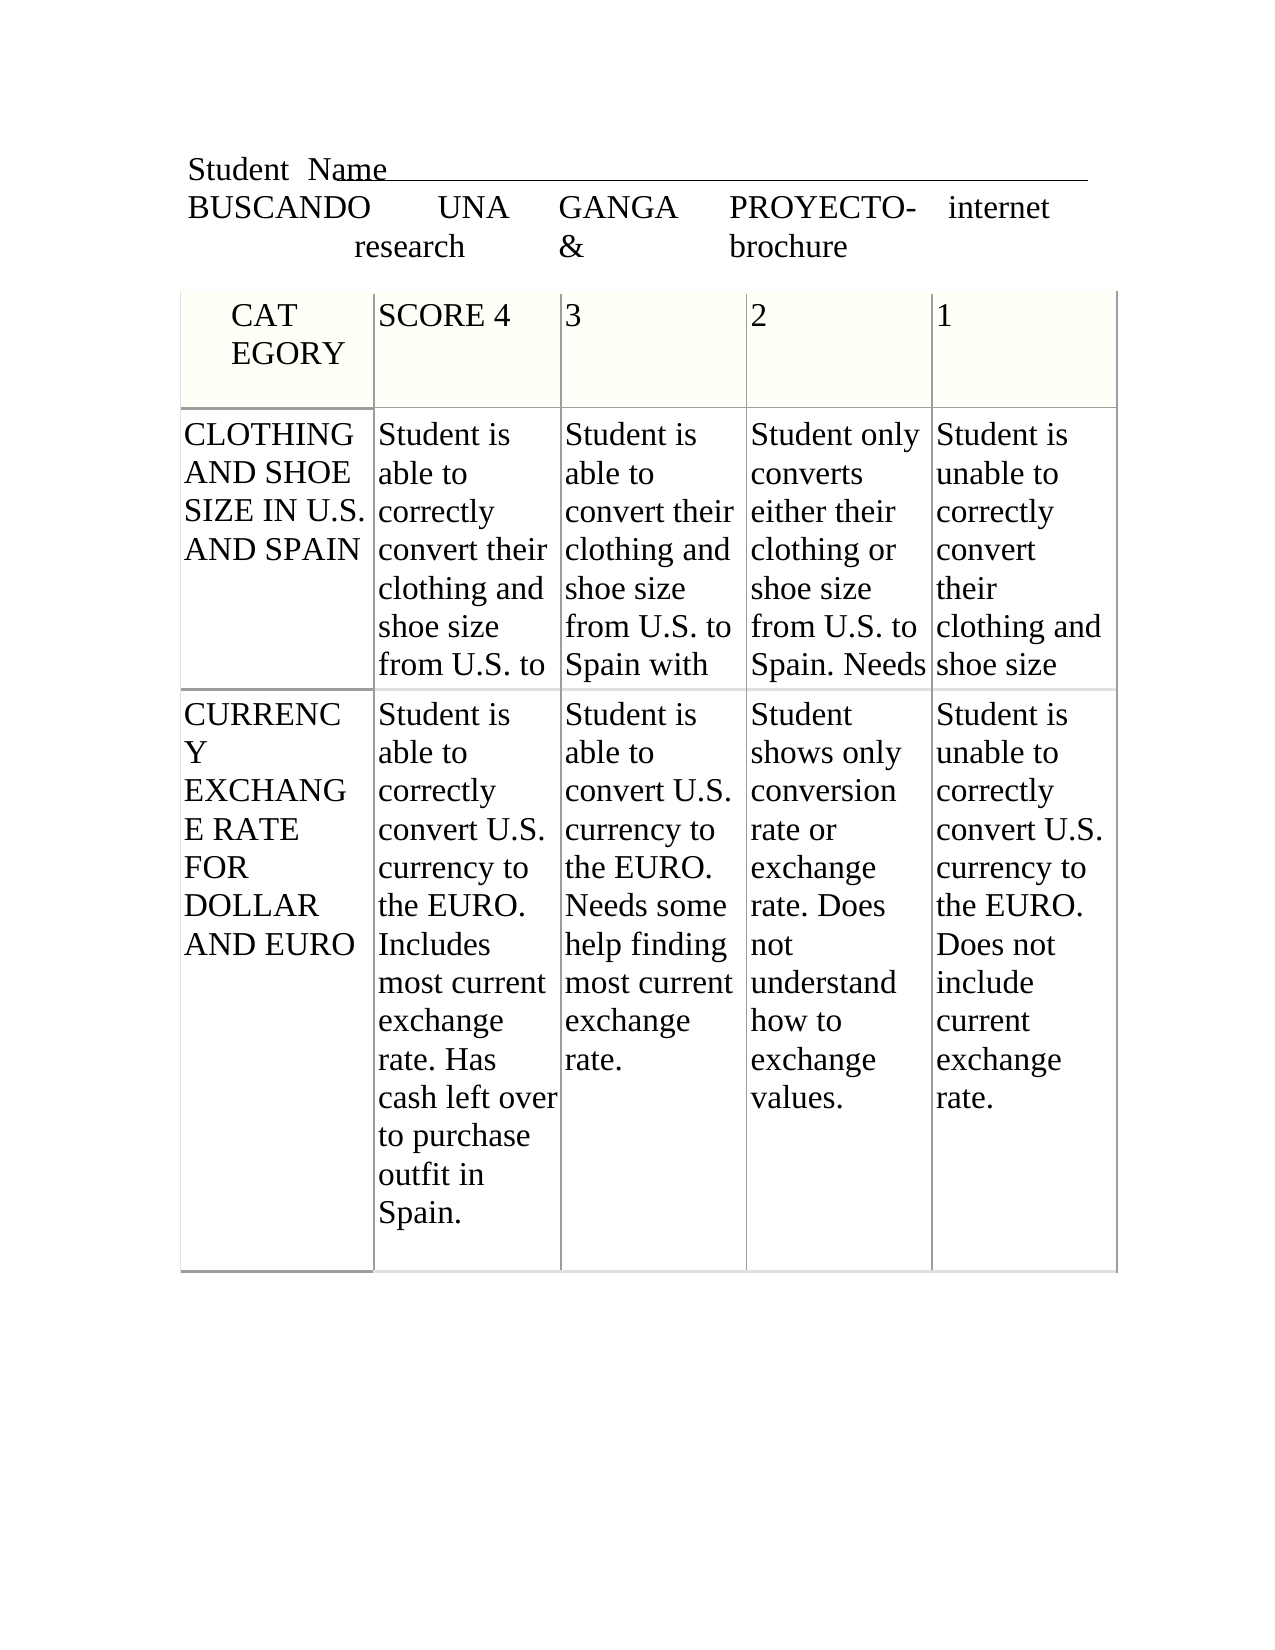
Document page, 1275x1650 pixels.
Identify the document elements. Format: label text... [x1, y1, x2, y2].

table_cell Student is able to convert their clothing and shoe size from U.S. to Spain with help. Includes conversion chart. [562, 408, 746, 688]
table_cell Student is able to convert U.S. currency to the EURO. Needs some help finding most current exchange rate. [562, 691, 746, 1270]
table_cell Student is unable to correctly convert U.S. currency to the EURO. Does not include current exchange rate. [933, 691, 1116, 1270]
table_cell Student only converts either their clothing or shoe size from U.S. to Spain. Needs help finding conversion chart. [747, 408, 931, 688]
table_cell Student is unable to correctly convert their clothing and shoe size from U.S. to Spain/does not show conversion chart. [933, 408, 1116, 688]
table_header CATEGORY [181, 294, 373, 407]
table_header 1 [933, 294, 1116, 407]
table_cell Student is able to correctly convert U.S. currency to the EURO. Includes most current exchange rate. Has cash left over to purchase outfit in Spain. [375, 691, 560, 1270]
table_header SCORE 4 [375, 294, 560, 407]
table_cell CLOTHING AND SHOE SIZE IN U.S. AND SPAIN [181, 410, 373, 688]
table_cell CURRENCY EXCHANGE RATE FOR DOLLAR AND EURO [181, 691, 373, 1270]
table_cell Student shows only conversion rate or exchange rate. Does not understand how to exchange values. [747, 691, 931, 1270]
table_header 3 [562, 294, 746, 407]
table_header 2 [747, 294, 931, 407]
table_cell Student is able to correctly convert their clothing and shoe size from U.S. to Spain and includes conversion chart. [375, 408, 560, 688]
text BUSCANDO UNA GANGA PROYECTO- internet research & brochure [187, 188, 1135, 264]
text Student Name [187, 149, 1135, 188]
